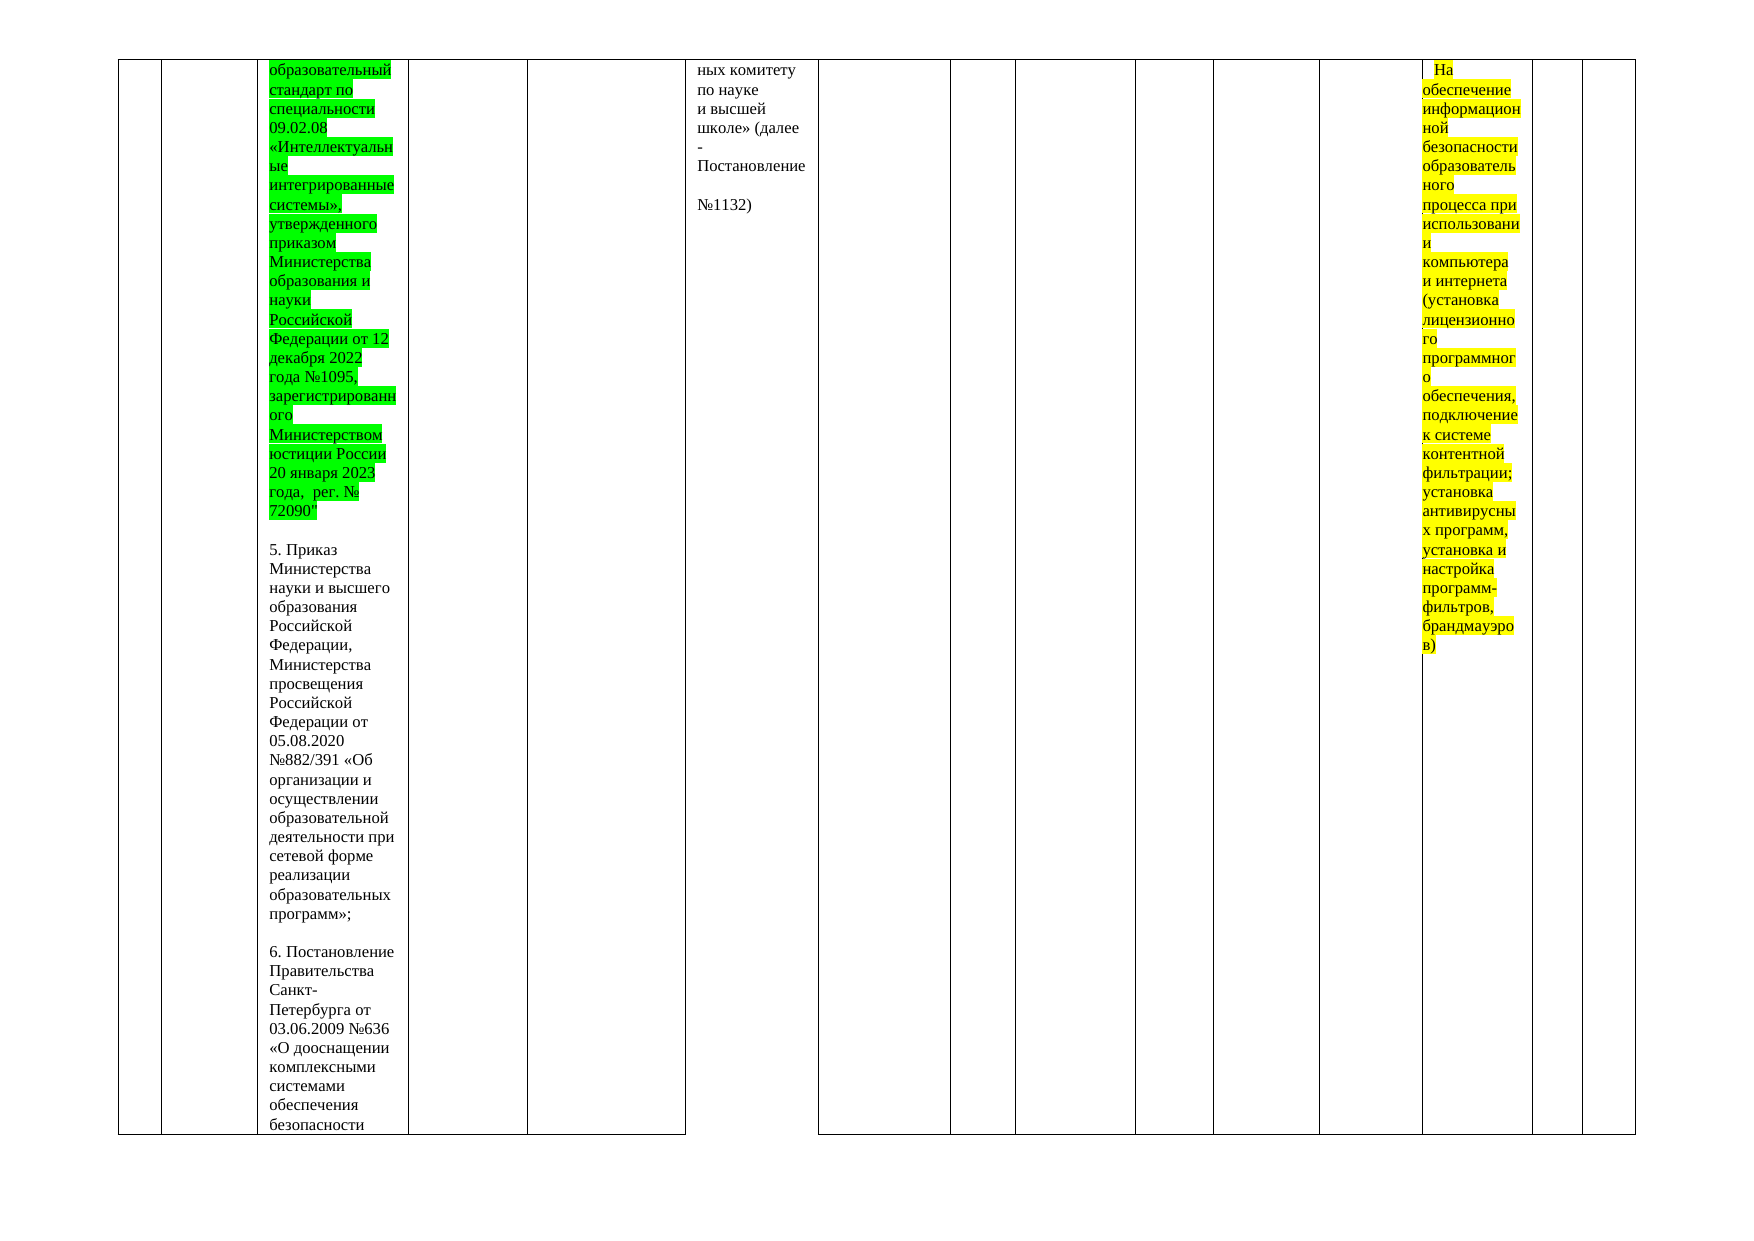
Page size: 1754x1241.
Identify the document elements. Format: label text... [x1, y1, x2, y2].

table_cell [686, 60, 818, 1133]
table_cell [258, 60, 408, 1133]
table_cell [1214, 60, 1319, 1133]
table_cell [1320, 60, 1422, 1133]
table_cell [1016, 60, 1135, 1133]
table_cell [819, 60, 950, 1133]
table_cell [119, 60, 161, 1133]
table_cell [951, 60, 1015, 1133]
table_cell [528, 60, 685, 1133]
table_cell [1136, 60, 1213, 1133]
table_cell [1533, 60, 1582, 1133]
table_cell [1583, 60, 1635, 1133]
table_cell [409, 60, 527, 1133]
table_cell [162, 60, 257, 1133]
